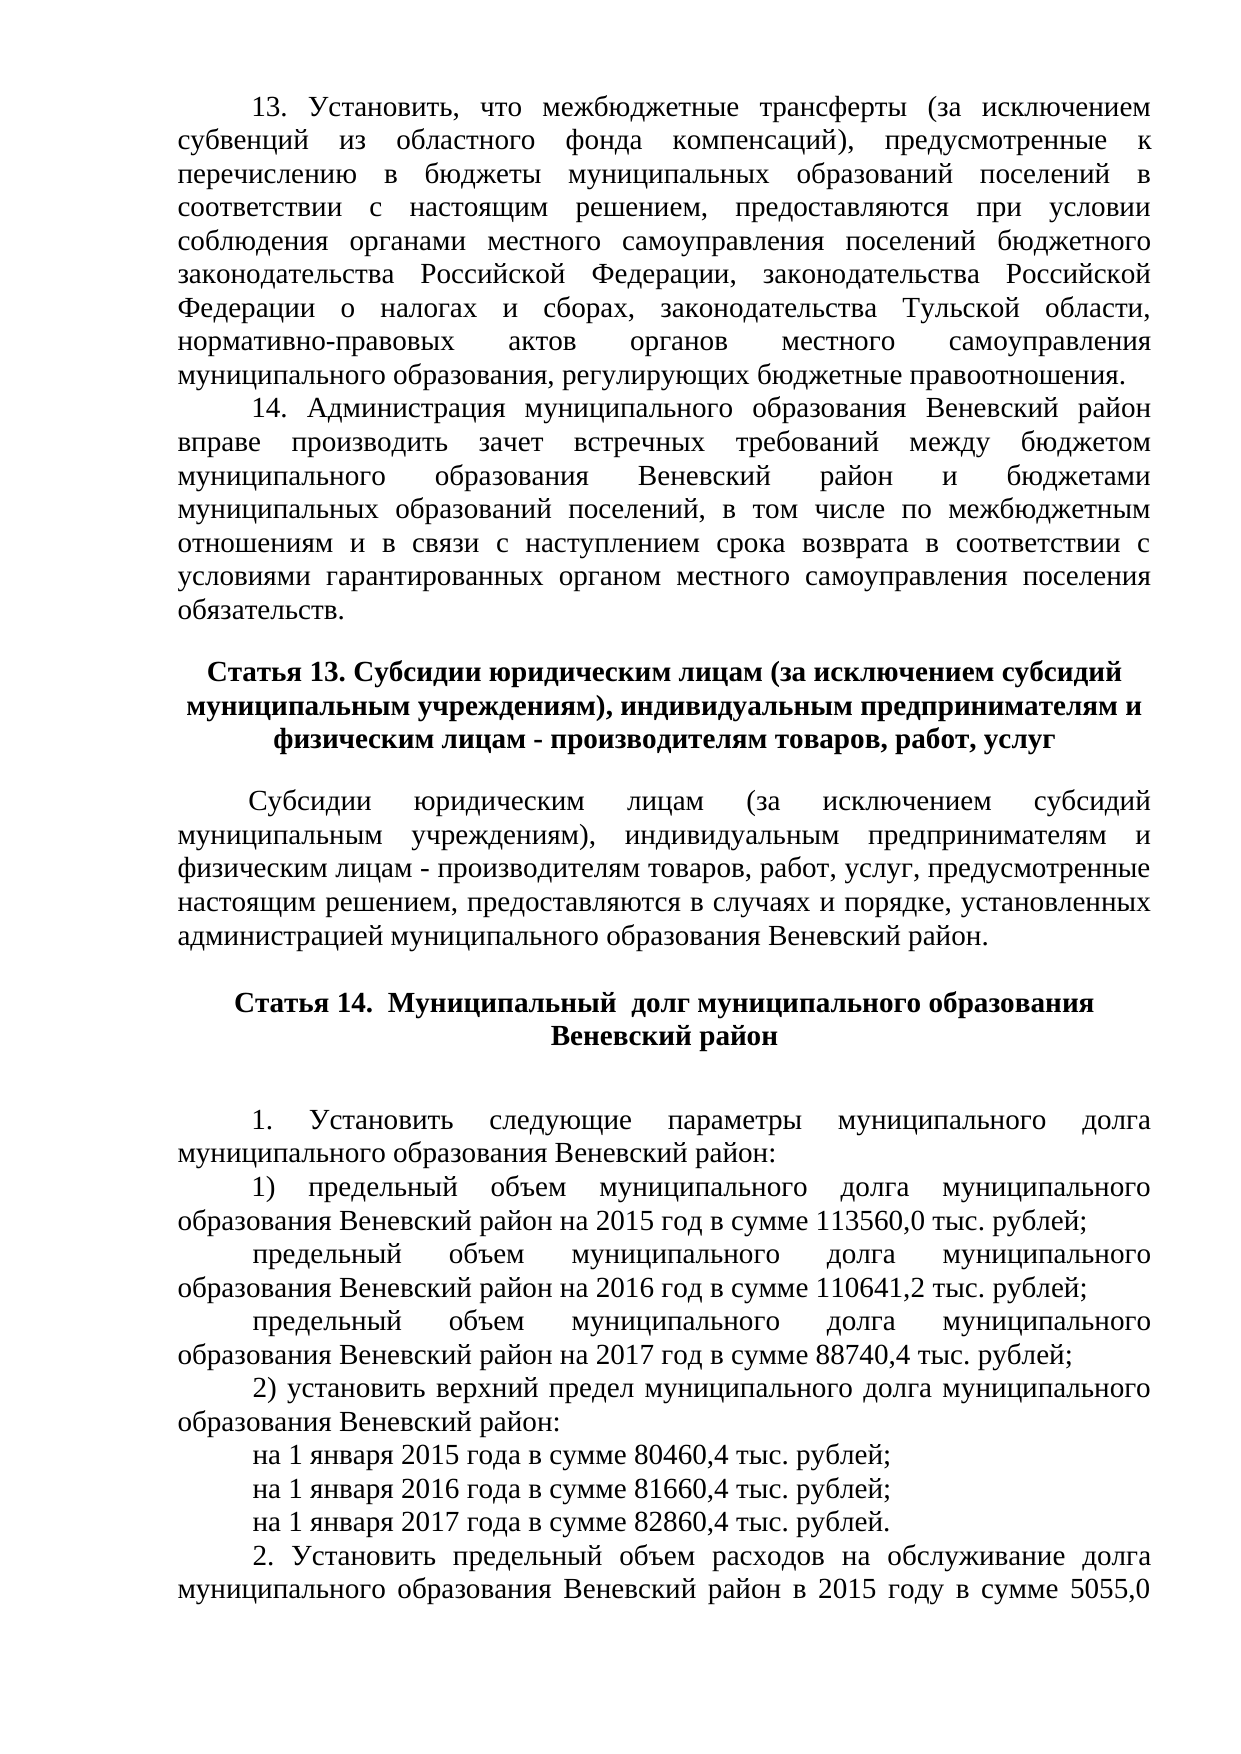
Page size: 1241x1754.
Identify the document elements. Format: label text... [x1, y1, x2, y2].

text 1. Установить следующие параметры муниципального долга муниципального образования Веневский район: [177, 1102, 1152, 1169]
text 2) установить верхний предел муниципального долга муниципального образования Веневский район: [177, 1370, 1152, 1437]
text на 1 января 2017 года в сумме 82860,4 тыс. рублей. [177, 1504, 1152, 1538]
text 14. Администрация муниципального образования Веневский район вправе производить зачет встречных требований между бюджетом муниципального образования Веневский район и бюджетами муниципальных образований поселений, в том числе по межбюджетным отношениям и в связи с наступлением срока возврата в соответствии с условиями гарантированных органом местного самоуправления поселения обязательств. [177, 391, 1152, 625]
text на 1 января 2015 года в сумме 80460,4 тыс. рублей; [177, 1437, 1152, 1471]
text Статья 13. Субсидии юридическим лицам (за исключением субсидий муниципальным учреждениям), индивидуальным предпринимателям и физическим лицам - производителям товаров, работ, услуг [177, 654, 1152, 755]
text на 1 января 2016 года в сумме 81660,4 тыс. рублей; [177, 1471, 1152, 1504]
text предельный объем муниципального долга муниципального образования Веневский район на 2017 год в сумме 88740,4 тыс. рублей; [177, 1303, 1152, 1370]
text Субсидии юридическим лицам (за исключением субсидий муниципальным учреждениям), индивидуальным предпринимателям и физическим лицам - производителям товаров, работ, услуг, предусмотренные настоящим решением, предоставляются в случаях и порядке, установленных администрацией муниципального образования Веневский район. [177, 783, 1152, 951]
text 13. Установить, что межбюджетные трансферты (за исключением субвенций из областного фонда компенсаций), предусмотренные к перечислению в бюджеты муниципальных образований поселений в соответствии с настоящим решением, предоставляются при условии соблюдения органами местного самоуправления поселений бюджетного законодательства Российской Федерации, законодательства Российской Федерации о налогах и сборах, законодательства Тульской области, нормативно-правовых актов органов местного самоуправления муниципального образования, регулирующих бюджетные правоотношения. [177, 89, 1152, 391]
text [177, 1538, 1152, 1605]
text предельный объем муниципального долга муниципального образования Веневский район на 2016 год в сумме 110641,2 тыс. рублей; [177, 1236, 1152, 1303]
text 1) предельный объем муниципального долга муниципального образования Веневский район на 2015 год в сумме 113560,0 тыс. рублей; [177, 1169, 1152, 1236]
text Статья 14. Муниципальный долг муниципального образования Веневский район [177, 985, 1152, 1052]
